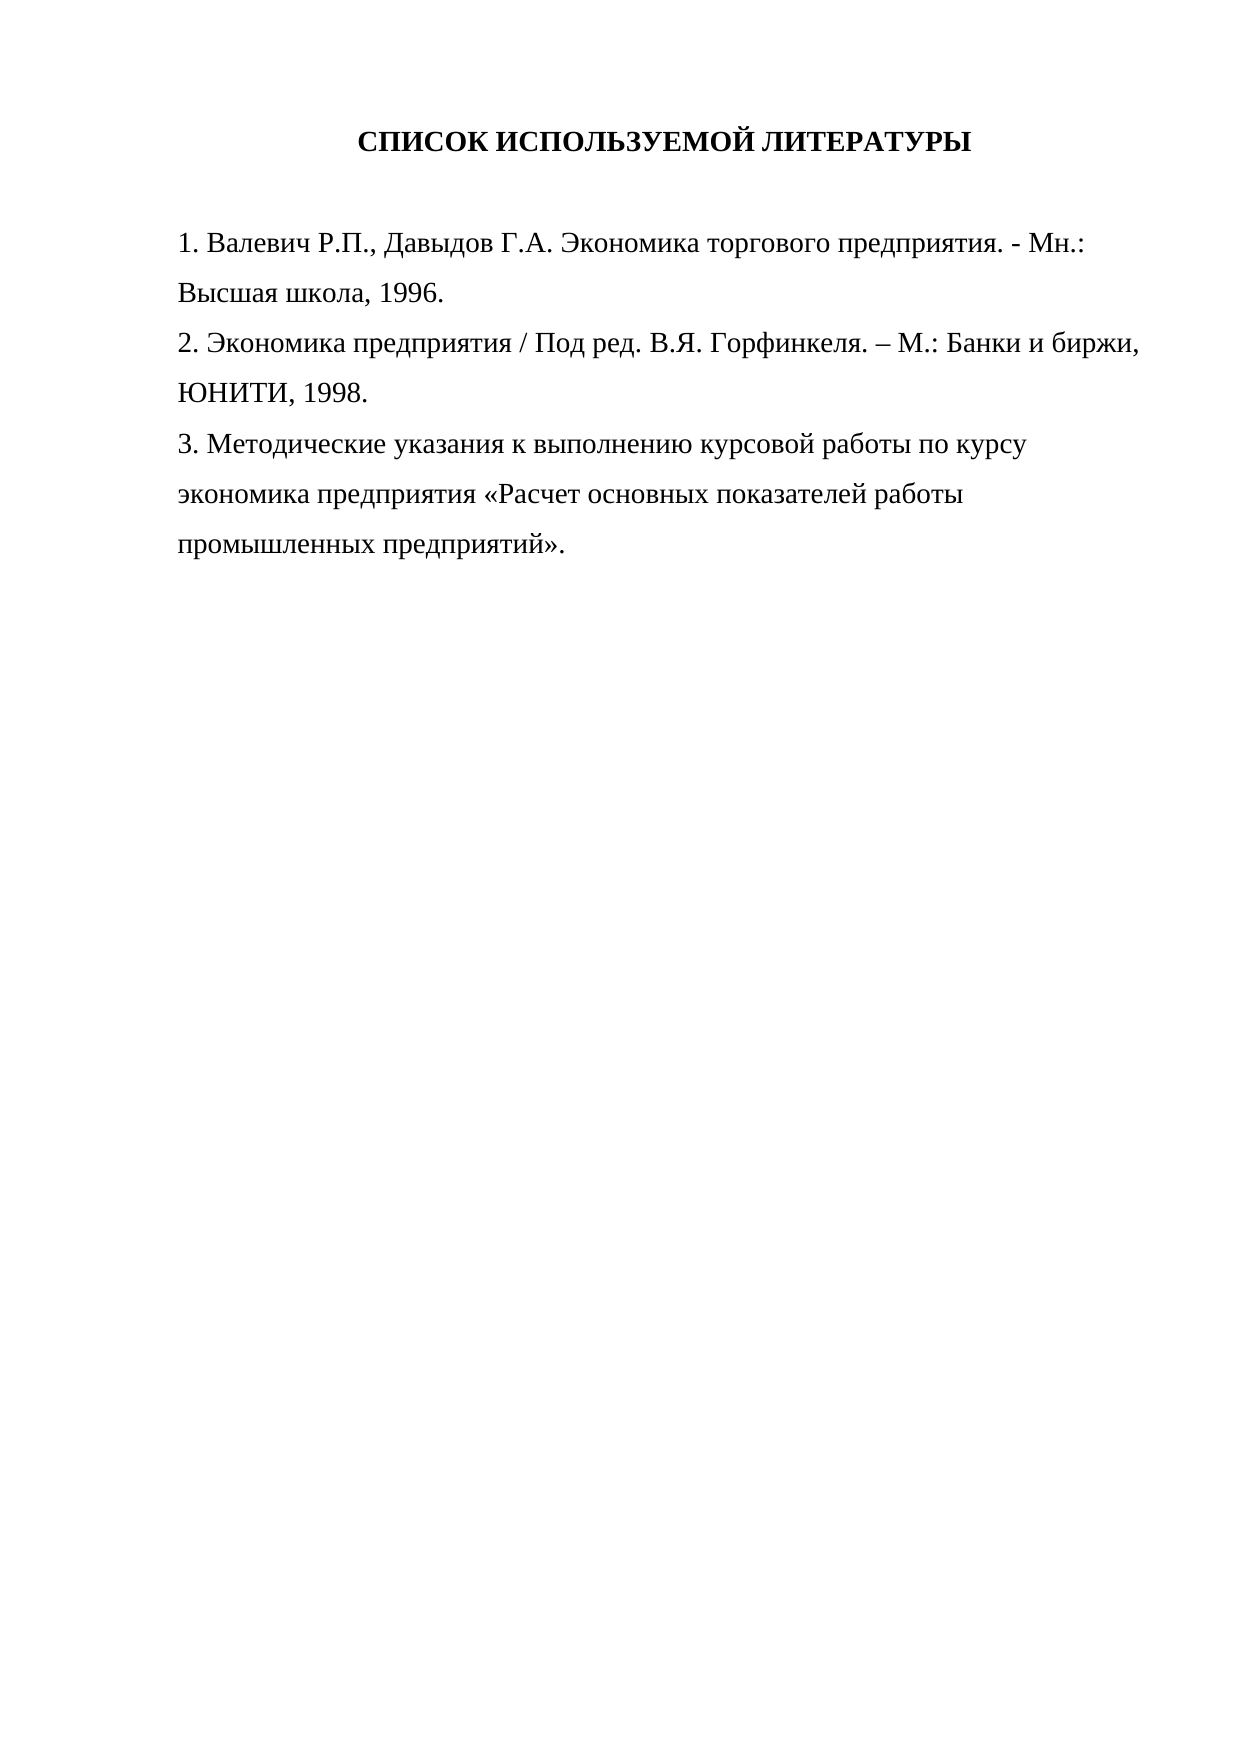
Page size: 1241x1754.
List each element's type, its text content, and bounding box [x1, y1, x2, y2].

text 1. Валевич Р.П., Давыдов Г.А. Экономика торгового предприятия. - Мн.: Высшая школа, 1996. [177, 225, 1152, 308]
text 2. Экономика предприятия / Под ред. В.Я. Горфинкеля. – М.: Банки и биржи, ЮНИТИ, 1998. [177, 325, 1152, 409]
text СПИСОК ИСПОЛЬЗУЕМОЙ ЛИТЕРАТУРЫ [177, 124, 1152, 158]
text 3. Методические указания к выполнению курсовой работы по курсу экономика предприятия «Расчет основных показателей работы промышленных предприятий». [177, 426, 1152, 560]
